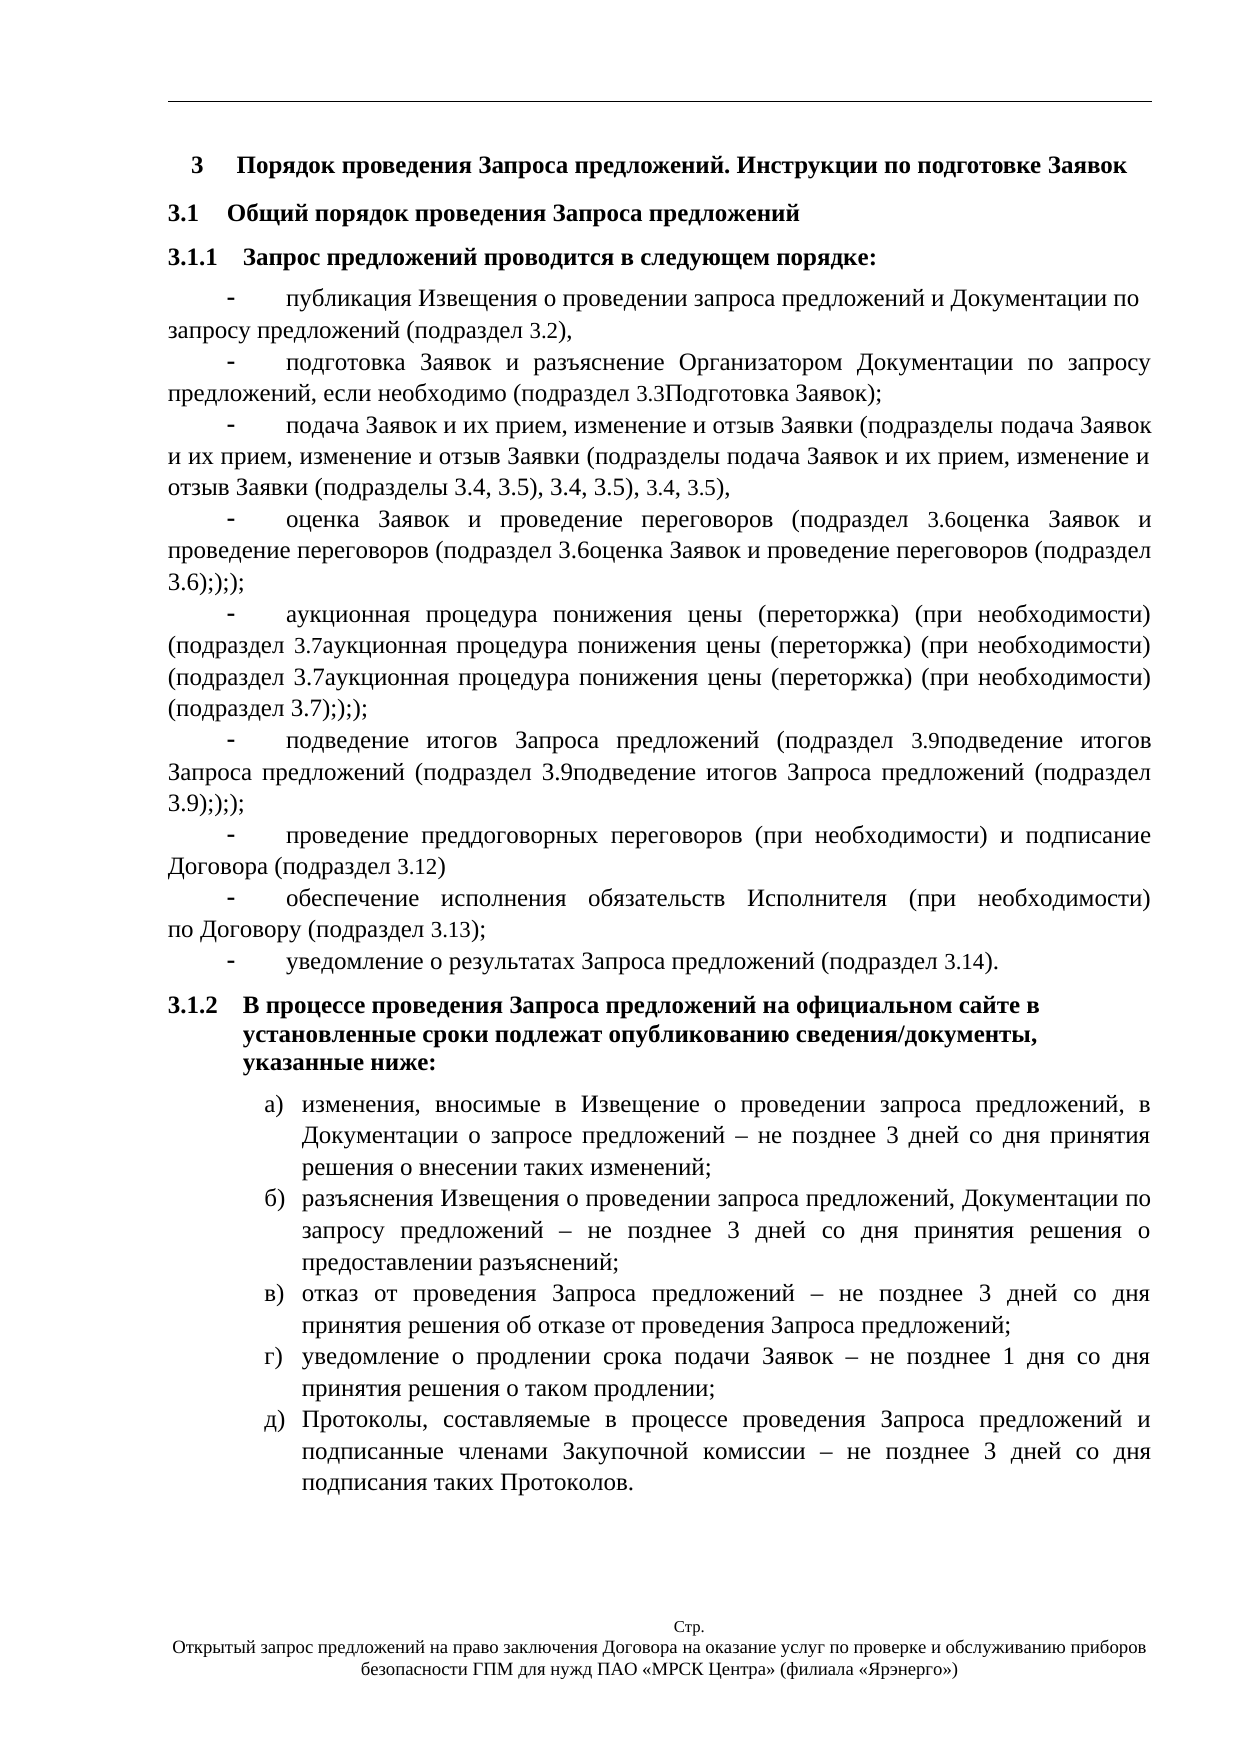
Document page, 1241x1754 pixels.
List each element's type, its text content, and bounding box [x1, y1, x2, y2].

list аукционная процедура понижения цены (переторжка) (при необходимости) (подраздел 3.7); [168, 599, 1152, 722]
subtitle Общий порядок проведения Запроса предложений [168, 198, 1152, 227]
list оценка Заявок и проведение переговоров (подраздел 3.6); [168, 504, 1152, 596]
subtitle Запрос предложений проводится в следующем порядке: [168, 242, 1152, 271]
list изменения, вносимые в Извещение о проведении запроса предложений, в Документации о запросе предложений – не позднее 3 дней со дня принятия решения о внесении таких изменений; [264, 1089, 1152, 1181]
subtitle В процессе проведения Запроса предложений на официальном сайте в установленные сроки подлежат опубликованию сведения/документы, указанные ниже: [168, 990, 1152, 1076]
list уведомление о продлении срока подачи Заявок – не позднее 1 дня со дня принятия решения о таком продлении; [264, 1341, 1152, 1402]
list подведение итогов Запроса предложений (подраздел 3.9); [168, 725, 1152, 817]
list обеспечение исполнения обязательств Исполнителя (при необходимости) по Договору (подраздел 3.13); [168, 883, 1152, 943]
subtitle Порядок проведения Запроса предложений. Инструкции по подготовке Заявок [166, 150, 1152, 179]
list публикация Извещения о проведении запроса предложений и Документации по запросу предложений (подраздел 3.2), [168, 283, 1152, 344]
list Протоколы, составляемые в процессе проведения Запроса предложений и подписанные членами Закупочной комиссии – не позднее 3 дней со дня подписания таких Протоколов. [264, 1404, 1152, 1496]
list разъяснения Извещения о проведении запроса предложений, Документации по запросу предложений – не позднее 3 дней со дня принятия решения о предоставлении разъяснений; [264, 1183, 1152, 1275]
list проведение преддоговорных переговоров (при необходимости) и подписание Договора (подраздел 3.12) [168, 820, 1152, 880]
list подготовка Заявок и разъяснение Организатором Документации по запросу предложений, если необходимо (подраздел 3.3); [168, 347, 1152, 407]
list уведомление о результатах Запроса предложений (подраздел 3.14). [168, 946, 1152, 975]
list подача Заявок и их прием, изменение и отзыв Заявки (подразделы 3.4, 3.5), [168, 410, 1152, 501]
list отказ от проведения Запроса предложений – не позднее 3 дней со дня принятия решения об отказе от проведения Запроса предложений; [264, 1278, 1152, 1338]
